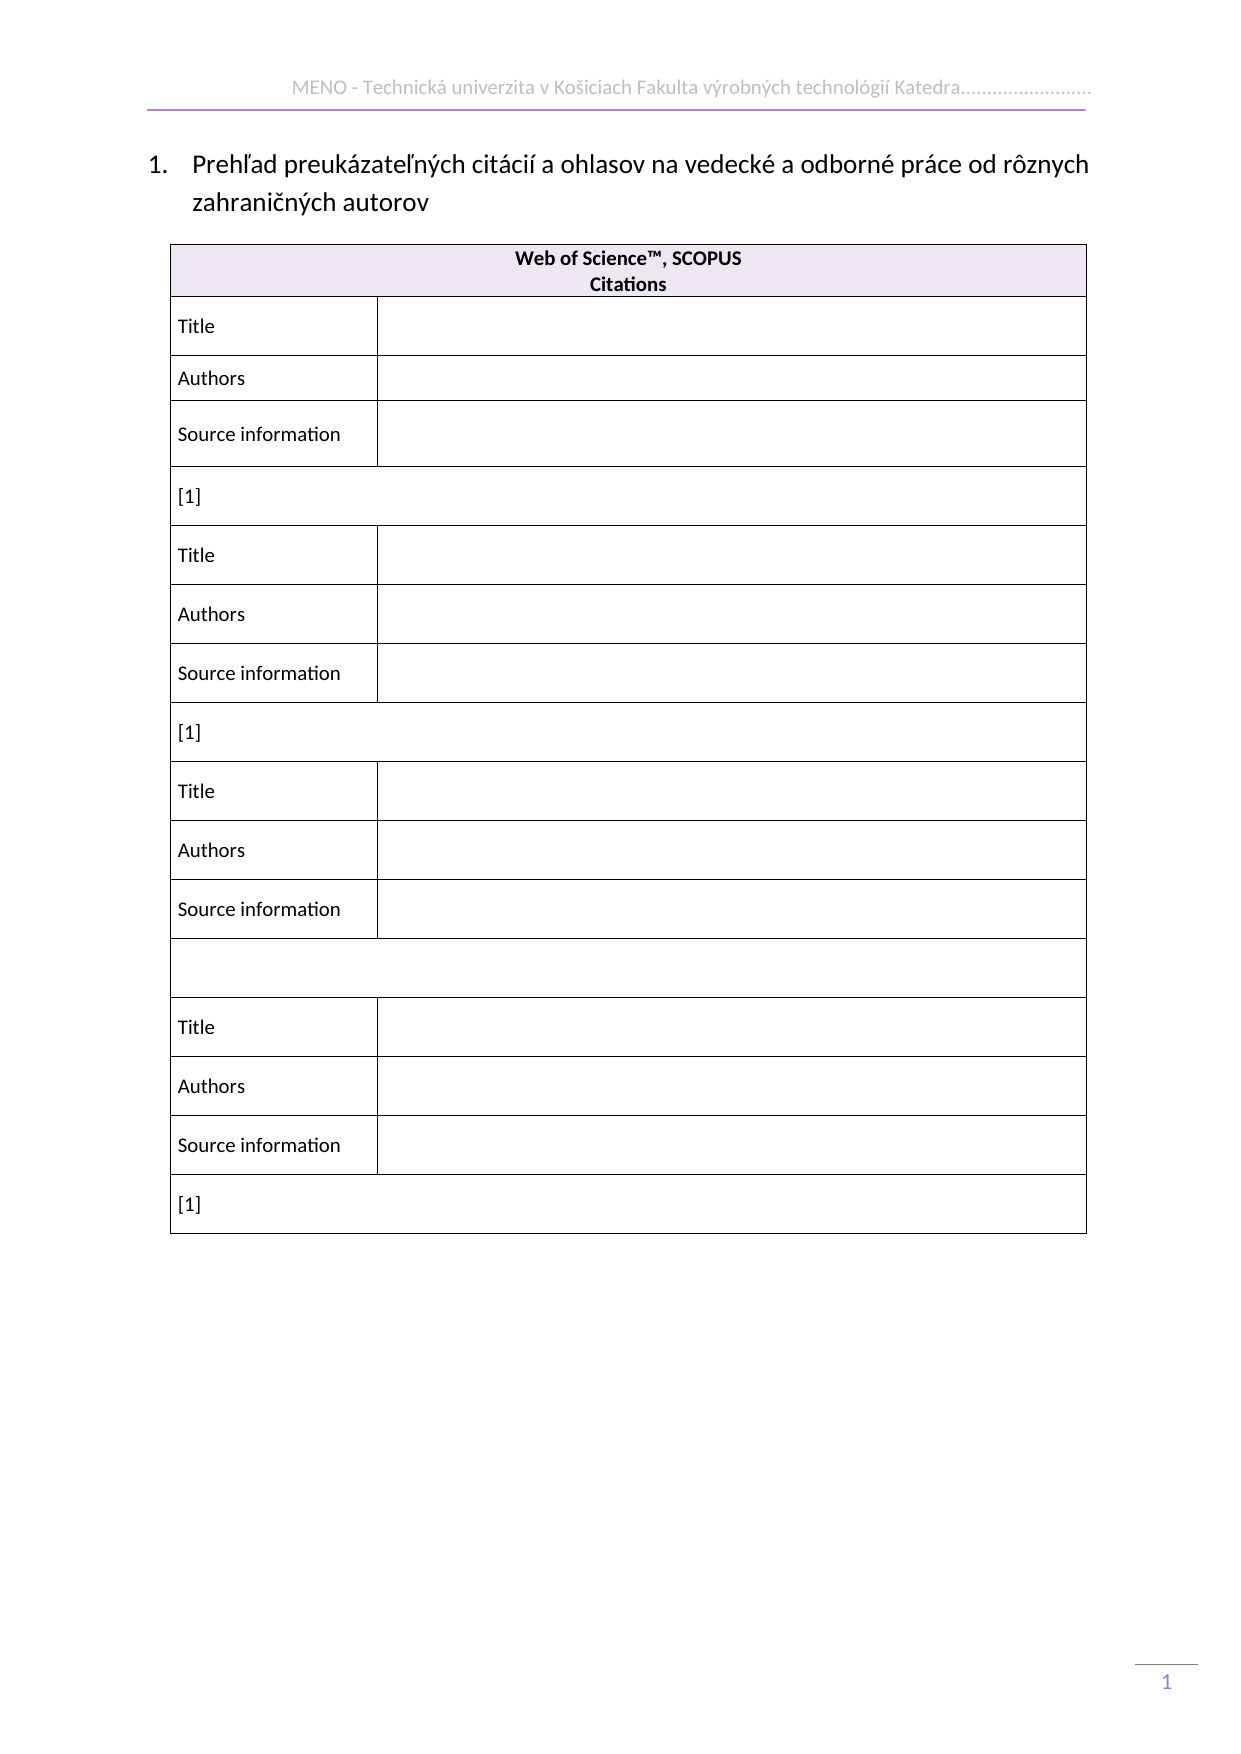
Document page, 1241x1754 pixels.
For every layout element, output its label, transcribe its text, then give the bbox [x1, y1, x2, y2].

table_cell [171, 1175, 1086, 1233]
table_cell [378, 821, 1086, 879]
table_cell [378, 297, 1086, 355]
table_cell Authors [171, 1057, 377, 1115]
table_cell Authors [171, 585, 377, 643]
table_cell Title [171, 762, 377, 820]
table_cell Authors [171, 356, 377, 400]
table_cell [378, 762, 1086, 820]
table_cell [378, 401, 1086, 466]
table_cell [171, 467, 1086, 524]
table_header Web of Science™, SCOPUS Citations [171, 245, 1086, 296]
table_cell [171, 939, 1086, 997]
table_cell Title [171, 998, 377, 1056]
table_cell Source information [171, 401, 377, 466]
table_cell Source information [171, 1116, 377, 1174]
table_cell [378, 1057, 1086, 1115]
table_cell Source information [171, 644, 377, 702]
list Prehľad preukázateľných citácií a ohlasov na vedecké a odborné práce od rôznych zahraničných autorov [148, 148, 1092, 219]
table_cell Authors [171, 821, 377, 879]
table_cell [378, 644, 1086, 702]
table_cell Title [171, 526, 377, 584]
table_cell [378, 998, 1086, 1056]
table_cell [378, 356, 1086, 400]
table_cell [378, 585, 1086, 643]
table_cell Title [171, 297, 377, 355]
table_cell [378, 526, 1086, 584]
table_cell Source information [171, 880, 377, 938]
table_cell [378, 880, 1086, 938]
table_cell [378, 1116, 1086, 1174]
table_cell [171, 703, 1086, 761]
